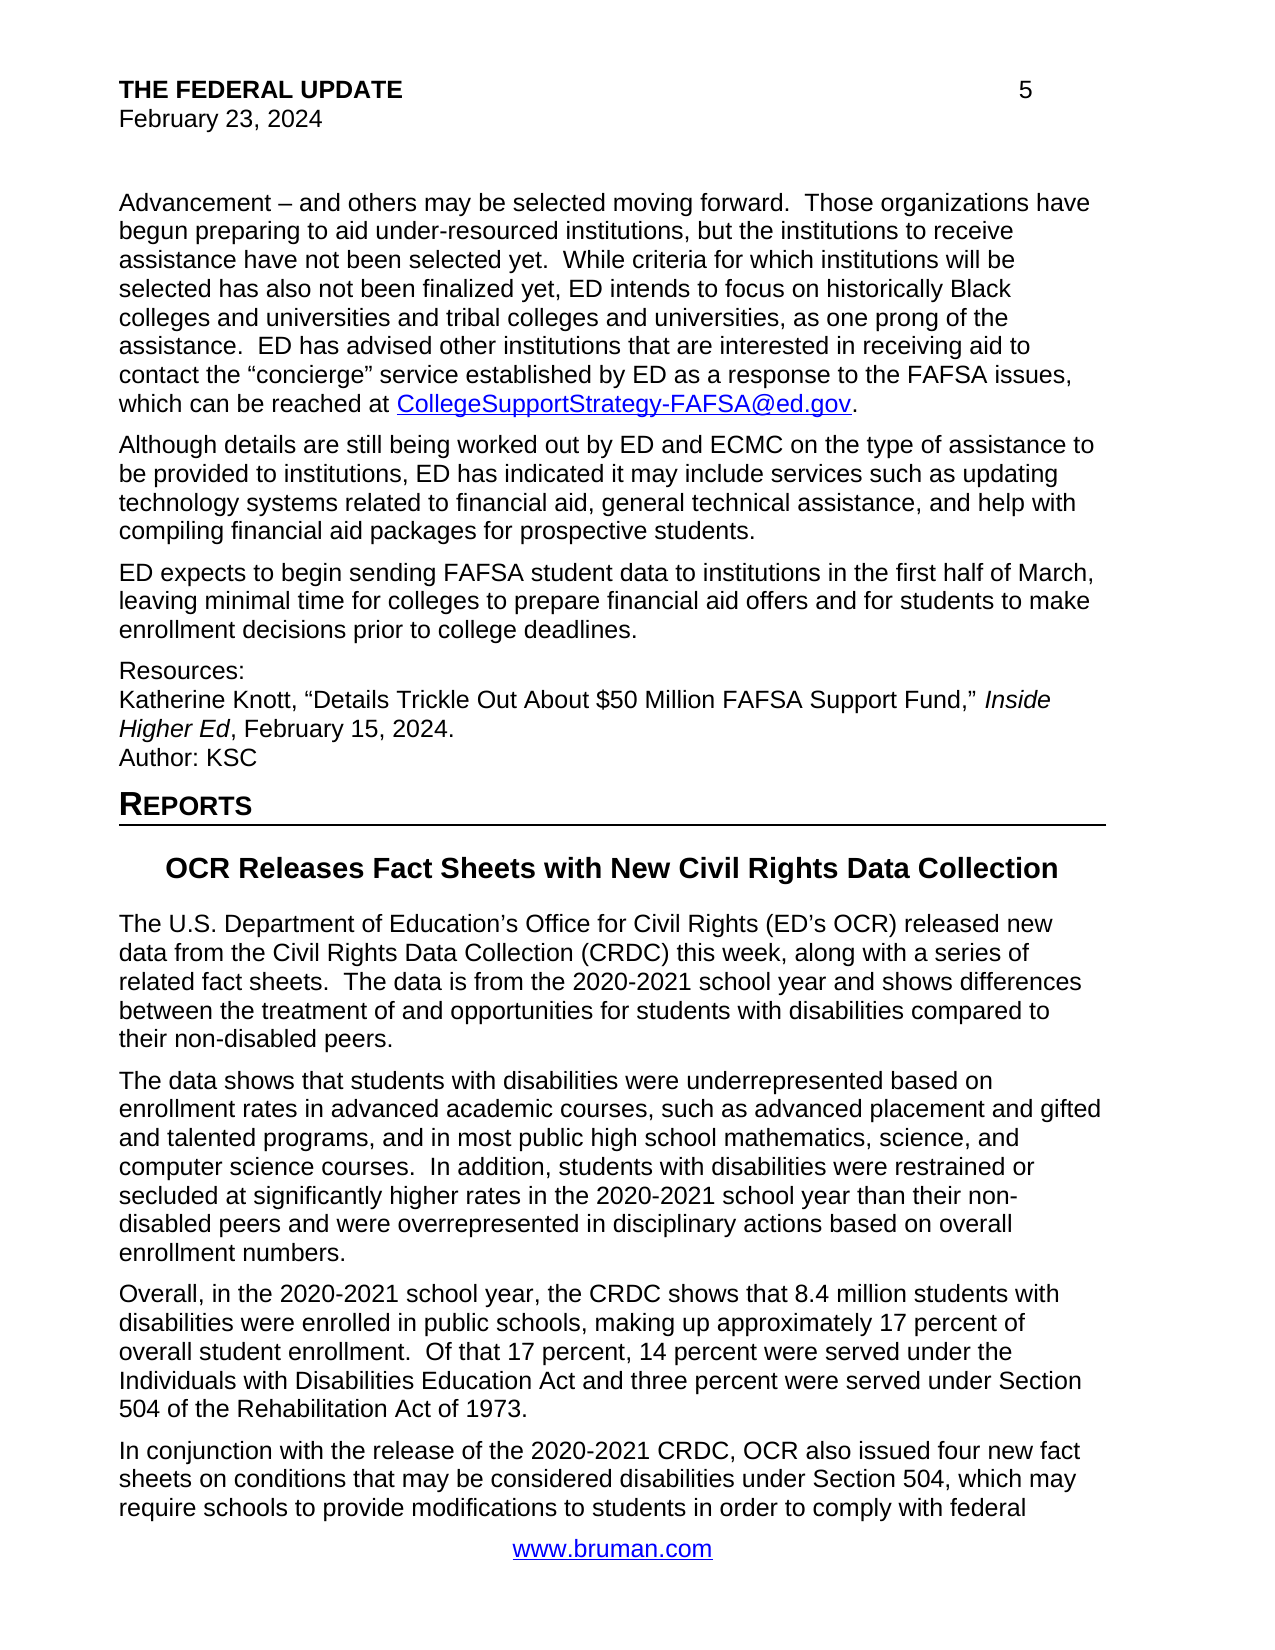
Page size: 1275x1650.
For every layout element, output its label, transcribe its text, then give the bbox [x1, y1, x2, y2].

text Resources: [118, 656, 1106, 685]
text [118, 187, 1106, 417]
subtitle OCR Releases Fact Sheets with New Civil Rights Data Collection [118, 851, 1106, 884]
text The U.S. Department of Education’s Office for Civil Rights (ED’s OCR) released new data from the Civil Rights Data Collection (CRDC) this week, along with a series of related fact sheets. The data is from the 2020-2021 school year and shows differences between the treatment of and opportunities for students with disabilities compared to their non-disabled peers. [118, 909, 1106, 1053]
text Author: KSC [118, 742, 1106, 771]
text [118, 1436, 1106, 1522]
text Katherine Knott, “Details Trickle Out About $50 Million FAFSA Support Fund,” Inside Higher Ed, February 15, 2024. [118, 685, 1106, 742]
text ED expects to begin sending FAFSA student data to institutions in the first half of March, leaving minimal time for colleges to prepare financial aid offers and for students to make enrollment decisions prior to college deadlines. [118, 557, 1106, 644]
text Although details are still being worked out by ED and ECMC on the type of assistance to be provided to institutions, ED has indicated it may include services such as updating technology systems related to financial aid, general technical assistance, and help with compiling financial aid packages for prospective students. [118, 430, 1106, 545]
text Overall, in the 2020-2021 school year, the CRDC shows that 8.4 million students with disabilities were enrolled in public schools, making up approximately 17 percent of overall student enrollment. Of that 17 percent, 14 percent were served under the Individuals with Disabilities Education Act and three percent were served under Section 504 of the Rehabilitation Act of 1973. [118, 1279, 1106, 1423]
subtitle Reports [118, 784, 1106, 826]
text The data shows that students with disabilities were underrepresented based on enrollment rates in advanced academic courses, such as advanced placement and gifted and talented programs, and in most public high school mathematics, science, and computer science courses. In addition, students with disabilities were restrained or secluded at significantly higher rates in the 2020-2021 school year than their non-disabled peers and were overrepresented in disciplinary actions based on overall enrollment numbers. [118, 1066, 1106, 1267]
